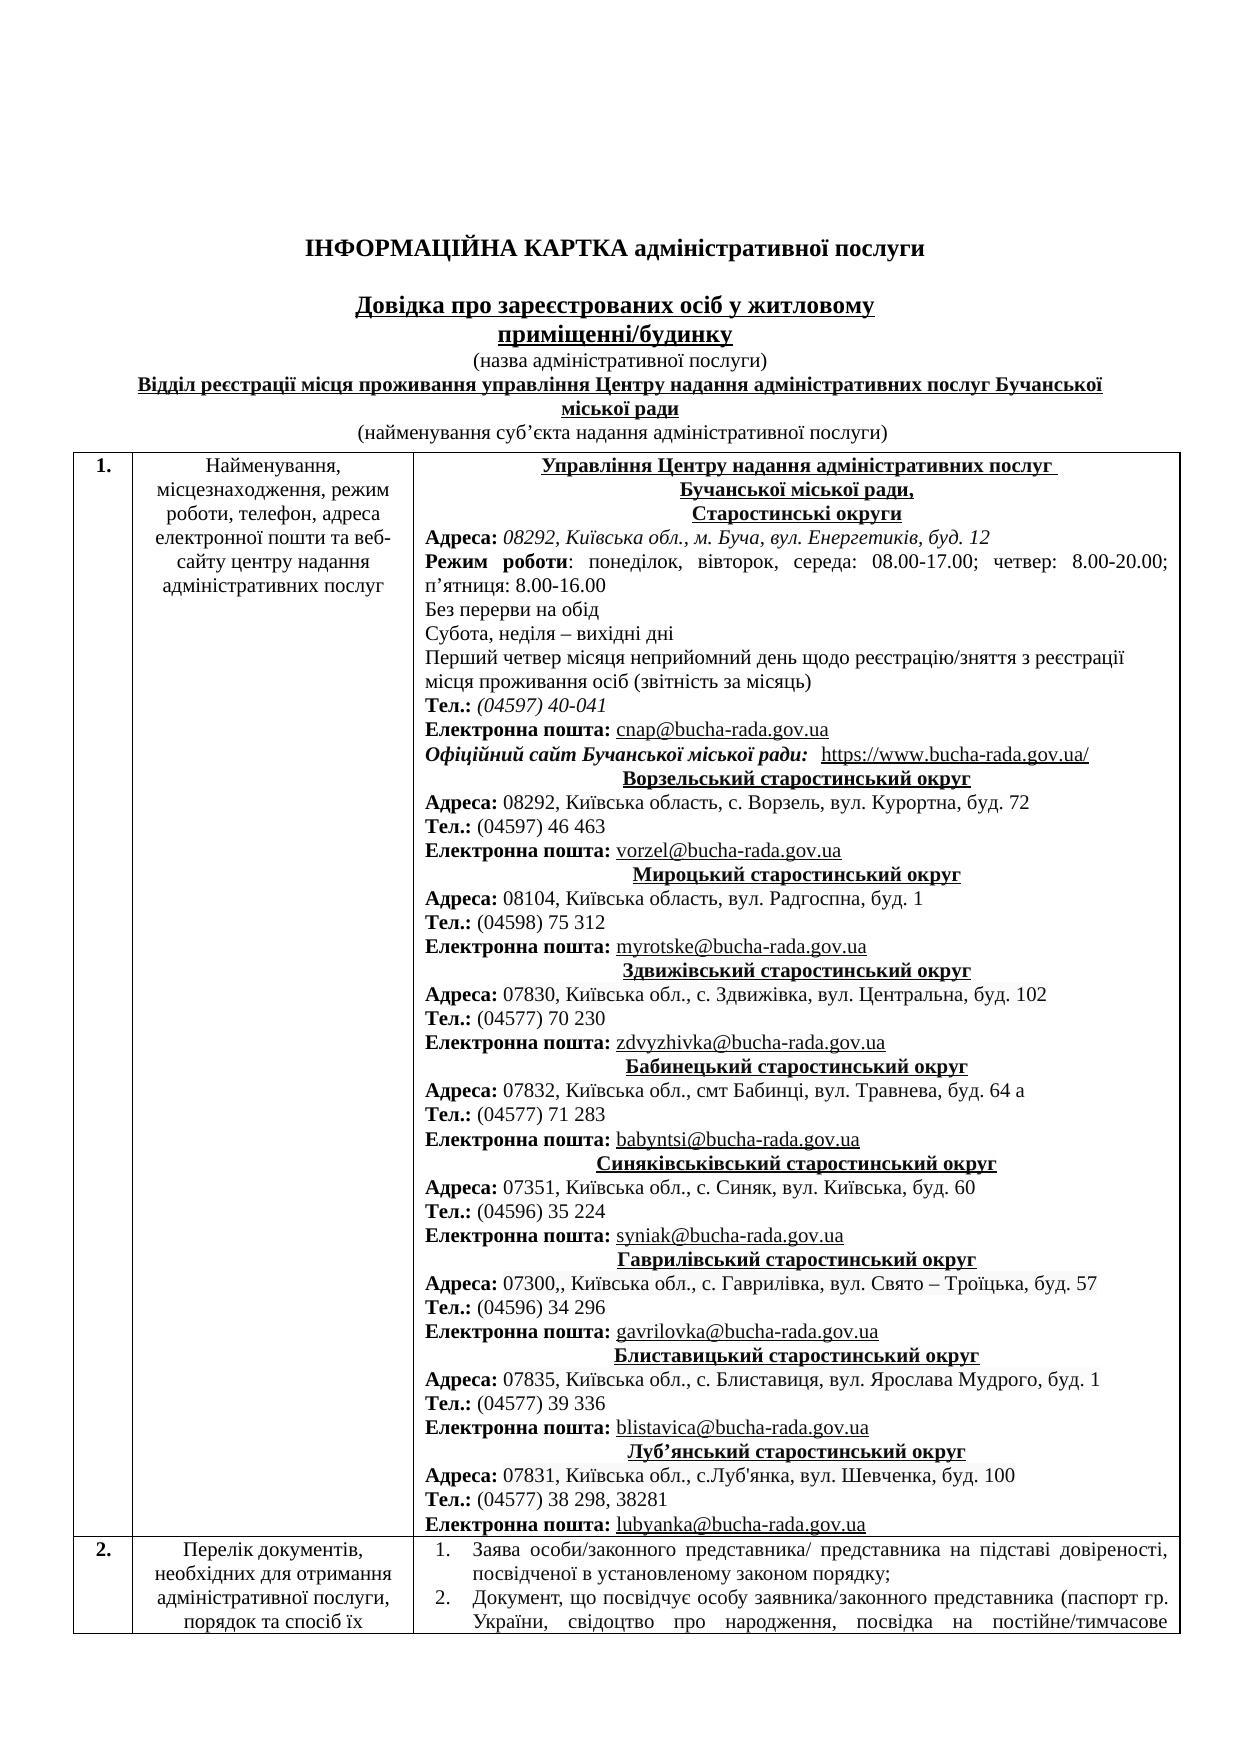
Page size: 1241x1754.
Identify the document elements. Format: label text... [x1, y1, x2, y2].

table_cell 2. [74, 1537, 132, 1633]
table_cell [363, 1537, 413, 1633]
table_header Найменування, місцезнаходження, режим роботи, телефон, адреса електронної пошти та веб-сайту центру надання адміністративних послуг [133, 453, 413, 1536]
table_header 1. [74, 453, 132, 1536]
text (назва адміністративної послуги) [118, 348, 1122, 372]
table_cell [133, 1537, 184, 1633]
text Довідка про зареєстрованих осіб у житловому приміщенні/будинку [295, 291, 934, 348]
text (найменування суб’єкта надання адміністративної послуги) [118, 420, 1122, 444]
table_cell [414, 1537, 1179, 1633]
table_header Управління Центру надання адміністративних послуг Бучанської міської ради, Старостинські округи Адреса: 08292, Київська обл., м. Буча, вул. Енергетиків, буд. 12 Режим роботи: понеділок, вівторок, середа: 08.00-17.00; четвер: 8.00-20.00; п’ятниця: 8.00-16.00 Без перерви на обід Субота, неділя – вихідні дні Перший четвер місяця неприйомний день щодо реєстрацію/зняття з реєстрації місця проживання осіб (звітність за місяць) Тел.: (04597) 40-041 Електронна пошта: cnap@bucha-rada.gov.ua Офіційний сайт Бучанської міської ради: https://www.bucha-rada.gov.ua/ Ворзельський старостинський округ Адреса: 08292, Київська область, с. Ворзель, вул. Курортна, буд. 72 Тел.: (04597) 46 463 Електронна пошта: vorzel@bucha-rada.gov.ua Мироцький старостинський округ Адреса: 08104, Київська область, вул. Радгоспна, буд. 1 Тел.: (04598) 75 312 Електронна пошта: myrotske@bucha-rada.gov.ua Здвижівський старостинський округ Адреса: 07830, Київська обл., с. Здвижівка, вул. Центральна, буд. 102 Тел.: (04577) 70 230 Електронна пошта: zdvyzhivka@bucha-rada.gov.ua Бабинецький старостинський округ Адреса: 07832, Київська обл., смт Бабинці, вул. Травнева, буд. 64 а Тел.: (04577) 71 283 Електронна пошта: babyntsi@bucha-rada.gov.ua Синяківськівський старостинський округ Адреса: 07351, Київська обл., с. Синяк, вул. Київська, буд. 60 Тел.: (04596) 35 224 Електронна пошта: syniak@bucha-rada.gov.ua Гаврилівський старостинський округ Адреса: 07300,, Київська обл., с. Гаврилівка, вул. Свято – Троїцька, буд. 57 Тел.: (04596) 34 296 Електронна пошта: gavrilovka@bucha-rada.gov.ua Блиставицький старостинський округ Адреса: 07835, Київська обл., с. Блиставиця, вул. Ярослава Мудрого, буд. 1 Тел.: (04577) 39 336 Електронна пошта: blistavica@bucha-rada.gov.ua Луб’янський старостинський округ Адреса: 07831, Київська обл., с.Луб'янка, вул. Шевченка, буд. 100 Тел.: (04577) 38 298, 38281 Електронна пошта: lubyanka@bucha-rada.gov.ua [414, 453, 1179, 1536]
text Відділ реєстрації місця проживання управління Центру надання адміністративних послуг Бучанської міської ради [118, 372, 1122, 420]
text ІНФОРМАЦІЙНА КАРТКА адміністративної послуги [295, 233, 934, 262]
